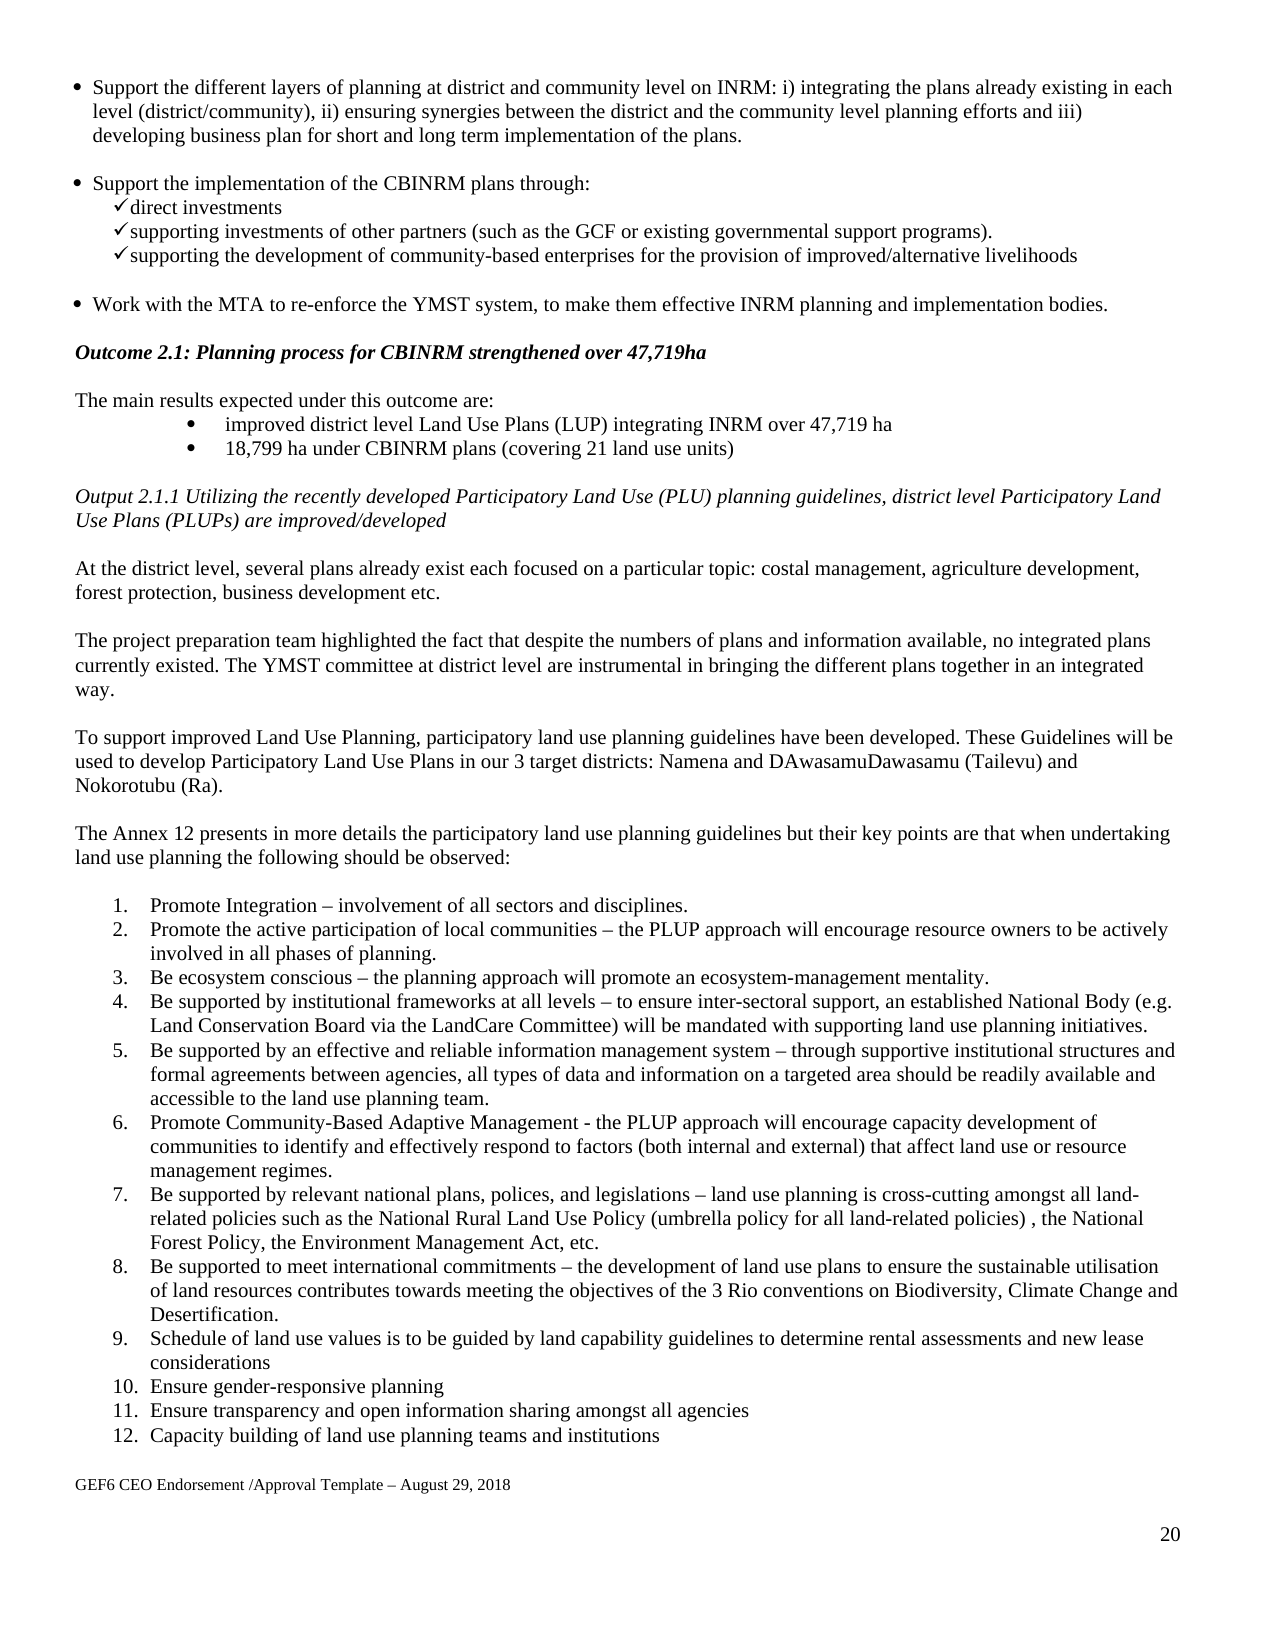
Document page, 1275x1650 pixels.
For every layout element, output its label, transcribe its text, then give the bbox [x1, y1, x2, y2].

text The project preparation team highlighted the fact that despite the numbers of plans and information available, no integrated plans currently existed. The YMST committee at district level are instrumental in bringing the different plans together in an integrated way. [75, 628, 1181, 701]
list supporting investments of other partners (such as the GCF or existing governmental support programs). [112, 219, 1181, 243]
text At the district level, several plans already exist each focused on a particular topic: costal management, agriculture development, forest protection, business development etc. [75, 556, 1181, 604]
text Output 2.1.1 Utilizing the recently developed Participatory Land Use (PLU) planning guidelines, district level Participatory Land Use Plans (PLUPs) are improved/developed [75, 484, 1181, 532]
list Schedule of land use values is to be guided by land capability guidelines to determine rental assessments and new lease considerations [112, 1326, 1181, 1374]
list Be supported by relevant national plans, polices, and legislations – land use planning is cross-cutting amongst all land-related policies such as the National Rural Land Use Policy (umbrella policy for all land-related policies) , the National Forest Policy, the Environment Management Act, etc. [112, 1182, 1181, 1254]
list direct investments [112, 195, 1181, 219]
list Promote Community-Based Adaptive Management - the PLUP approach will encourage capacity development of communities to identify and effectively respond to factors (both internal and external) that affect land use or resource management regimes. [112, 1110, 1181, 1182]
text The main results expected under this outcome are: [75, 388, 1181, 412]
list improved district level Land Use Plans (LUP) integrating INRM over 47,719 ha [187, 412, 1181, 436]
list Ensure gender-responsive planning [112, 1374, 1181, 1398]
list Be supported to meet international commitments – the development of land use plans to ensure the sustainable utilisation of land resources contributes towards meeting the objectives of the 3 Rio conventions on Biodiversity, Climate Change and Desertification. [112, 1254, 1181, 1326]
list Be supported by institutional frameworks at all levels – to ensure inter-sectoral support, an established National Body (e.g. Land Conservation Board via the LandCare Committee) will be mandated with supporting land use planning initiatives. [112, 989, 1181, 1037]
list Be supported by an effective and reliable information management system – through supportive institutional structures and formal agreements between agencies, all types of data and information on a targeted area should be readily available and accessible to the land use planning team. [112, 1037, 1181, 1110]
list Capacity building of land use planning teams and institutions [112, 1422, 1181, 1447]
text To support improved Land Use Planning, participatory land use planning guidelines have been developed. These Guidelines will be used to develop Participatory Land Use Plans in our 3 target districts: Namena and DAwasamuDawasamu (Tailevu) and Nokorotubu (Ra). [75, 725, 1181, 797]
list Promote the active participation of local communities – the PLUP approach will encourage resource owners to be actively involved in all phases of planning. [112, 917, 1181, 965]
list Ensure transparency and open information sharing amongst all agencies [112, 1398, 1181, 1422]
list Support the different layers of planning at district and community level on INRM: i) integrating the plans already existing in each level (district/community), ii) ensuring synergies between the district and the community level planning efforts and iii) developing business plan for short and long term implementation of the plans. [74, 75, 1181, 147]
text The Annex 12 presents in more details the participatory land use planning guidelines but their key points are that when undertaking land use planning the following should be observed: [75, 821, 1181, 869]
list Promote Integration – involvement of all sectors and disciplines. [112, 893, 1181, 917]
list Support the implementation of the CBINRM plans through: [74, 171, 1181, 195]
text Outcome 2.1: Planning process for CBINRM strengthened over 47,719ha [75, 340, 1181, 364]
list Be ecosystem conscious – the planning approach will promote an ecosystem-management mentality. [112, 965, 1181, 989]
list 18,799 ha under CBINRM plans (covering 21 land use units) [187, 436, 1181, 460]
list Work with the MTA to re-enforce the YMST system, to make them effective INRM planning and implementation bodies. [74, 292, 1181, 316]
list supporting the development of community-based enterprises for the provision of improved/alternative livelihoods [112, 243, 1181, 267]
